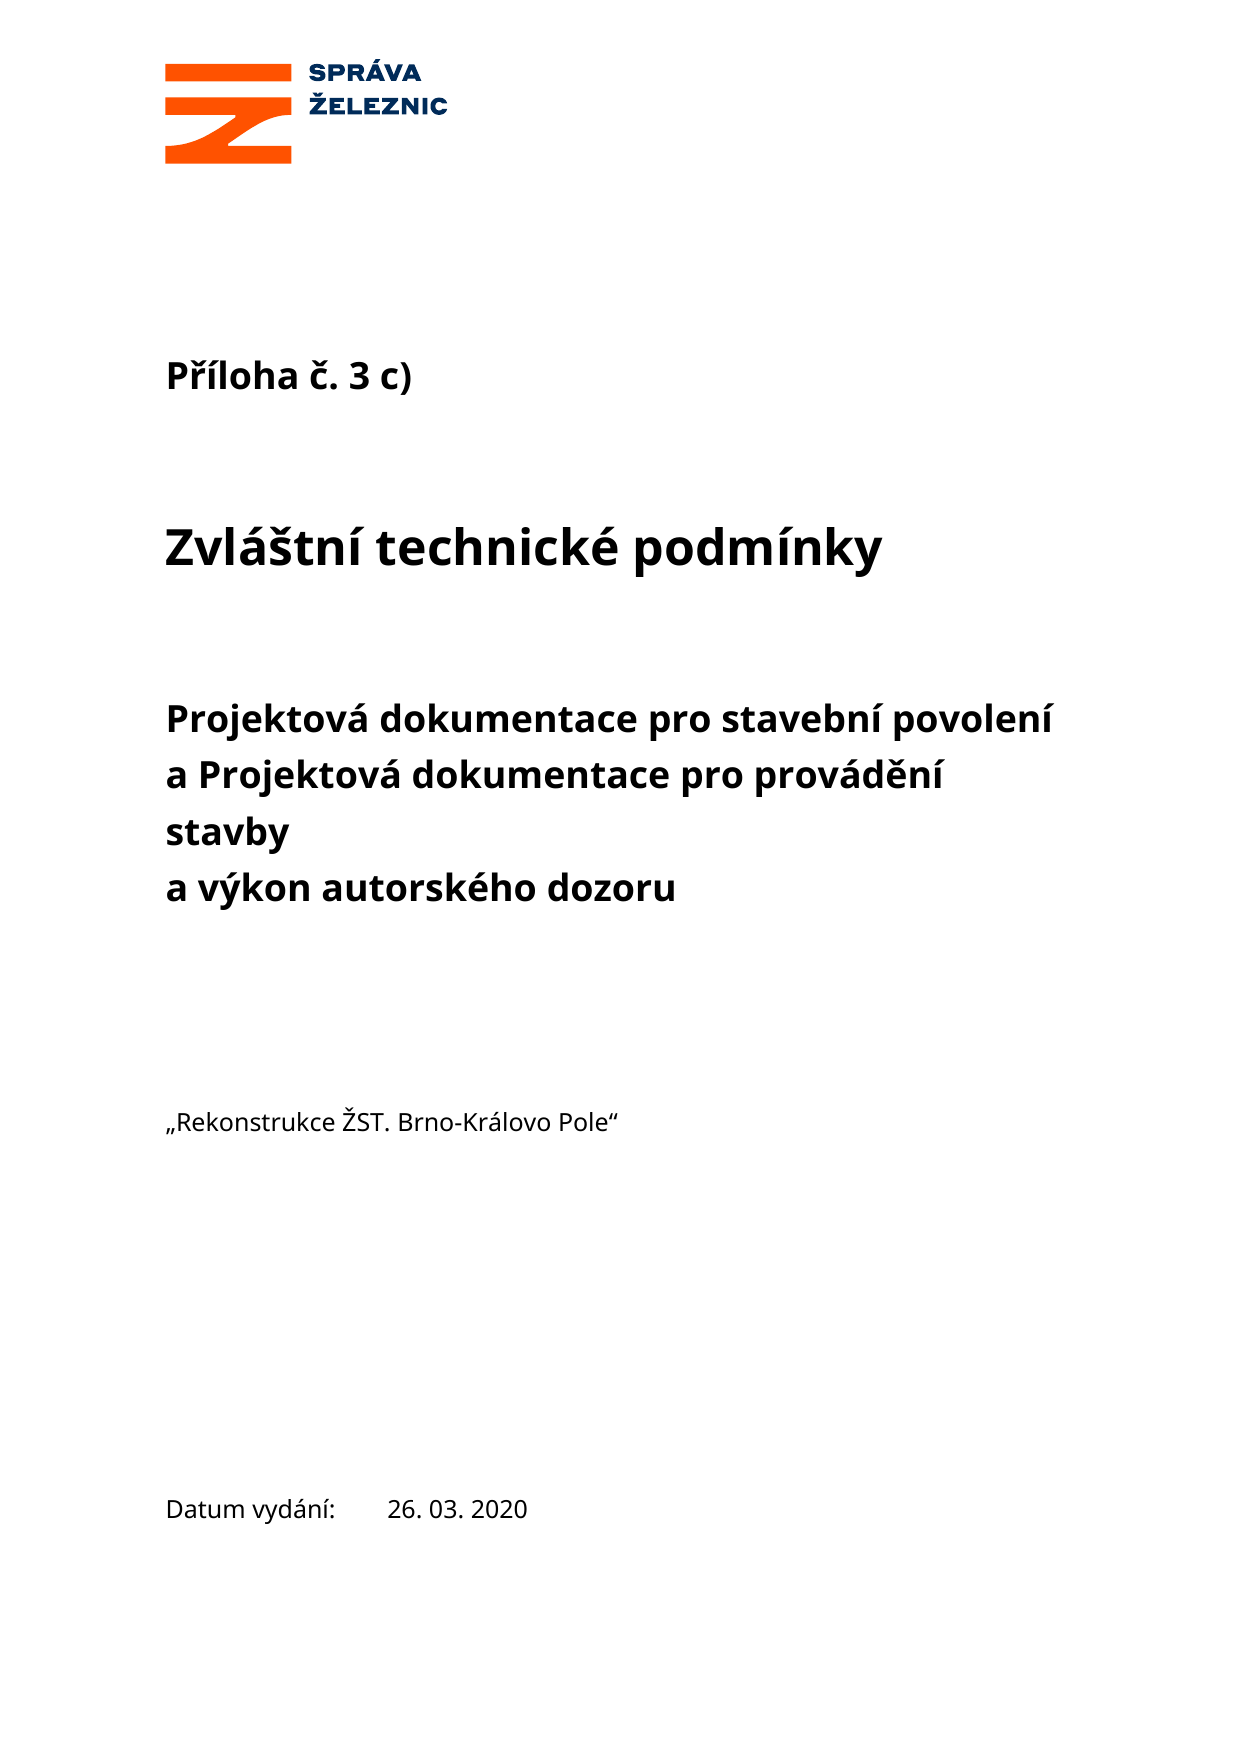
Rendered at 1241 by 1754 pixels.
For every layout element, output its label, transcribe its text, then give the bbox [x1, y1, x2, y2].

text Zvláštní technické podmínky [165, 512, 1075, 580]
text Datum vydání: 26. 03. 2020 [165, 1492, 1075, 1526]
text Příloha č. 3 c) [165, 349, 1075, 400]
text Projektová dokumentace pro stavební povolení a Projektová dokumentace pro provádění stavby a výkon autorského dozoru [165, 693, 1075, 912]
